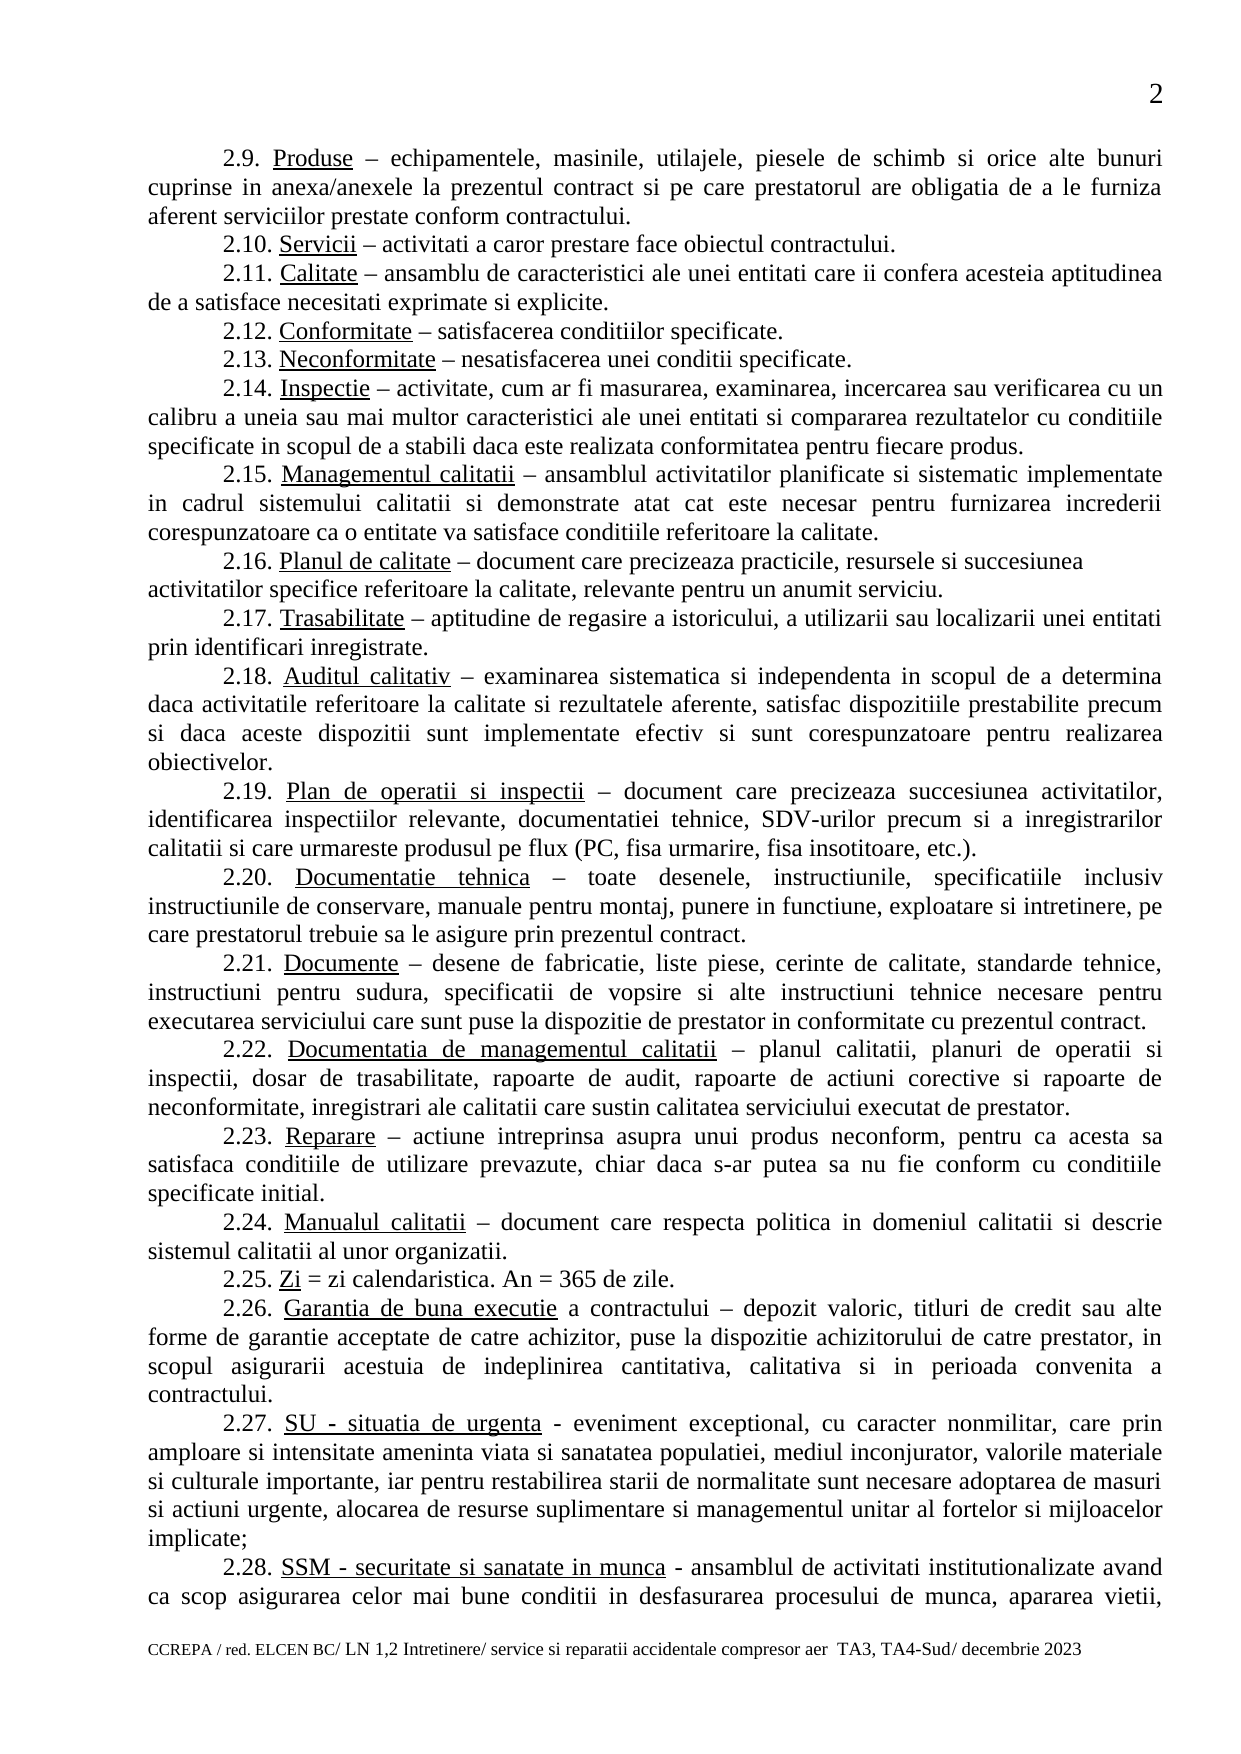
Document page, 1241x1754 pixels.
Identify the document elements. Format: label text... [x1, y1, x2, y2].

text 2.14. Inspectie – activitate, cum ar fi masurarea, examinarea, incercarea sau verificarea cu un calibru a uneia sau mai multor caracteristici ale unei entitati si compararea rezultatelor cu conditiile specificate in scopul de a stabili daca este realizata conformitatea pentru fiecare produs. [148, 373, 1163, 459]
text 2.22. Documentatia de managementul calitatii – planul calitatii, planuri de operatii si inspectii, dosar de trasabilitate, rapoarte de audit, rapoarte de actiuni corective si rapoarte de neconformitate, inregistrari ale calitatii care sustin calitatea serviciului executat de prestator. [148, 1034, 1163, 1121]
text 2.20. Documentatie tehnica – toate desenele, instructiunile, specificatiile inclusiv instructiunile de conservare, manuale pentru montaj, punere in functiune, exploatare si intretinere, pe care prestatorul trebuie sa le asigure prin prezentul contract. [148, 862, 1163, 948]
text 2.11. Calitate – ansamblu de caracteristici ale unei entitati care ii confera acesteia aptitudinea de a satisface necesitati exprimate si explicite. [148, 258, 1163, 316]
text 2.15. Managementul calitatii – ansamblul activitatilor planificate si sistematic implementate in cadrul sistemului calitatii si demonstrate atat cat este necesar pentru furnizarea increderii corespunzatoare ca o entitate va satisface conditiile referitoare la calitate. [148, 459, 1163, 546]
text 2.16. Planul de calitate – document care precizeaza practicile, resursele si succesiunea [148, 546, 1163, 574]
text 2.23. Reparare – actiune intreprinsa asupra unui produs neconform, pentru ca acesta sa satisfaca conditiile de utilizare prevazute, chiar daca s-ar putea sa nu fie conform cu conditiile specificate initial. [148, 1121, 1163, 1207]
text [148, 1552, 1163, 1609]
text 2.13. Neconformitate – nesatisfacerea unei conditii specificate. [148, 344, 1163, 373]
text 2.21. Documente – desene de fabricatie, liste piese, cerinte de calitate, standarde tehnice, instructiuni pentru sudura, specificatii de vopsire si alte instructiuni tehnice necesare pentru executarea serviciului care sunt puse la dispozitie de prestator in conformitate cu prezentul contract. [148, 948, 1163, 1034]
text 2.19. Plan de operatii si inspectii – document care precizeaza succesiunea activitatilor, identificarea inspectiilor relevante, documentatiei tehnice, SDV-urilor precum si a inregistrarilor calitatii si care urmareste produsul pe flux (PC, fisa urmarire, fisa insotitoare, etc.). [148, 776, 1163, 862]
text 2.27. SU - situatia de urgenta - eveniment exceptional, cu caracter nonmilitar, care prin amploare si intensitate ameninta viata si sanatatea populatiei, mediul inconjurator, valorile materiale si culturale importante, iar pentru restabilirea starii de normalitate sunt necesare adoptarea de masuri si actiuni urgente, alocarea de resurse suplimentare si managementul unitar al fortelor si mijloacelor implicate; [148, 1408, 1163, 1552]
text 2.12. Conformitate – satisfacerea conditiilor specificate. [148, 316, 1163, 344]
text 2.26. Garantia de buna executie a contractului – depozit valoric, titluri de credit sau alte forme de garantie acceptate de catre achizitor, puse la dispozitie achizitorului de catre prestator, in scopul asigurarii acestuia de indeplinirea cantitativa, calitativa si in perioada convenita a contractului. [148, 1293, 1163, 1408]
text 2.10. Servicii – activitati a caror prestare face obiectul contractului. [148, 229, 1163, 258]
text 2.17. Trasabilitate – aptitudine de regasire a istoricului, a utilizarii sau localizarii unei entitati prin identificari inregistrate. [148, 603, 1163, 661]
text activitatilor specifice referitoare la calitate, relevante pentru un anumit serviciu. [148, 574, 1163, 603]
text 2.9. Produse – echipamentele, masinile, utilajele, piesele de schimb si orice alte bunuri cuprinse in anexa/anexele la prezentul contract si pe care prestatorul are obligatia de a le furniza aferent serviciilor prestate conform contractului. [148, 143, 1163, 229]
text 2.24. Manualul calitatii – document care respecta politica in domeniul calitatii si descrie sistemul calitatii al unor organizatii. [148, 1207, 1163, 1264]
text 2.25. Zi = zi calendaristica. An = 365 de zile. [148, 1264, 1163, 1293]
text 2.18. Auditul calitativ – examinarea sistematica si independenta in scopul de a determina daca activitatile referitoare la calitate si rezultatele aferente, satisfac dispozitiile prestabilite precum si daca aceste dispozitii sunt implementate efectiv si sunt corespunzatoare pentru realizarea obiectivelor. [148, 661, 1163, 776]
